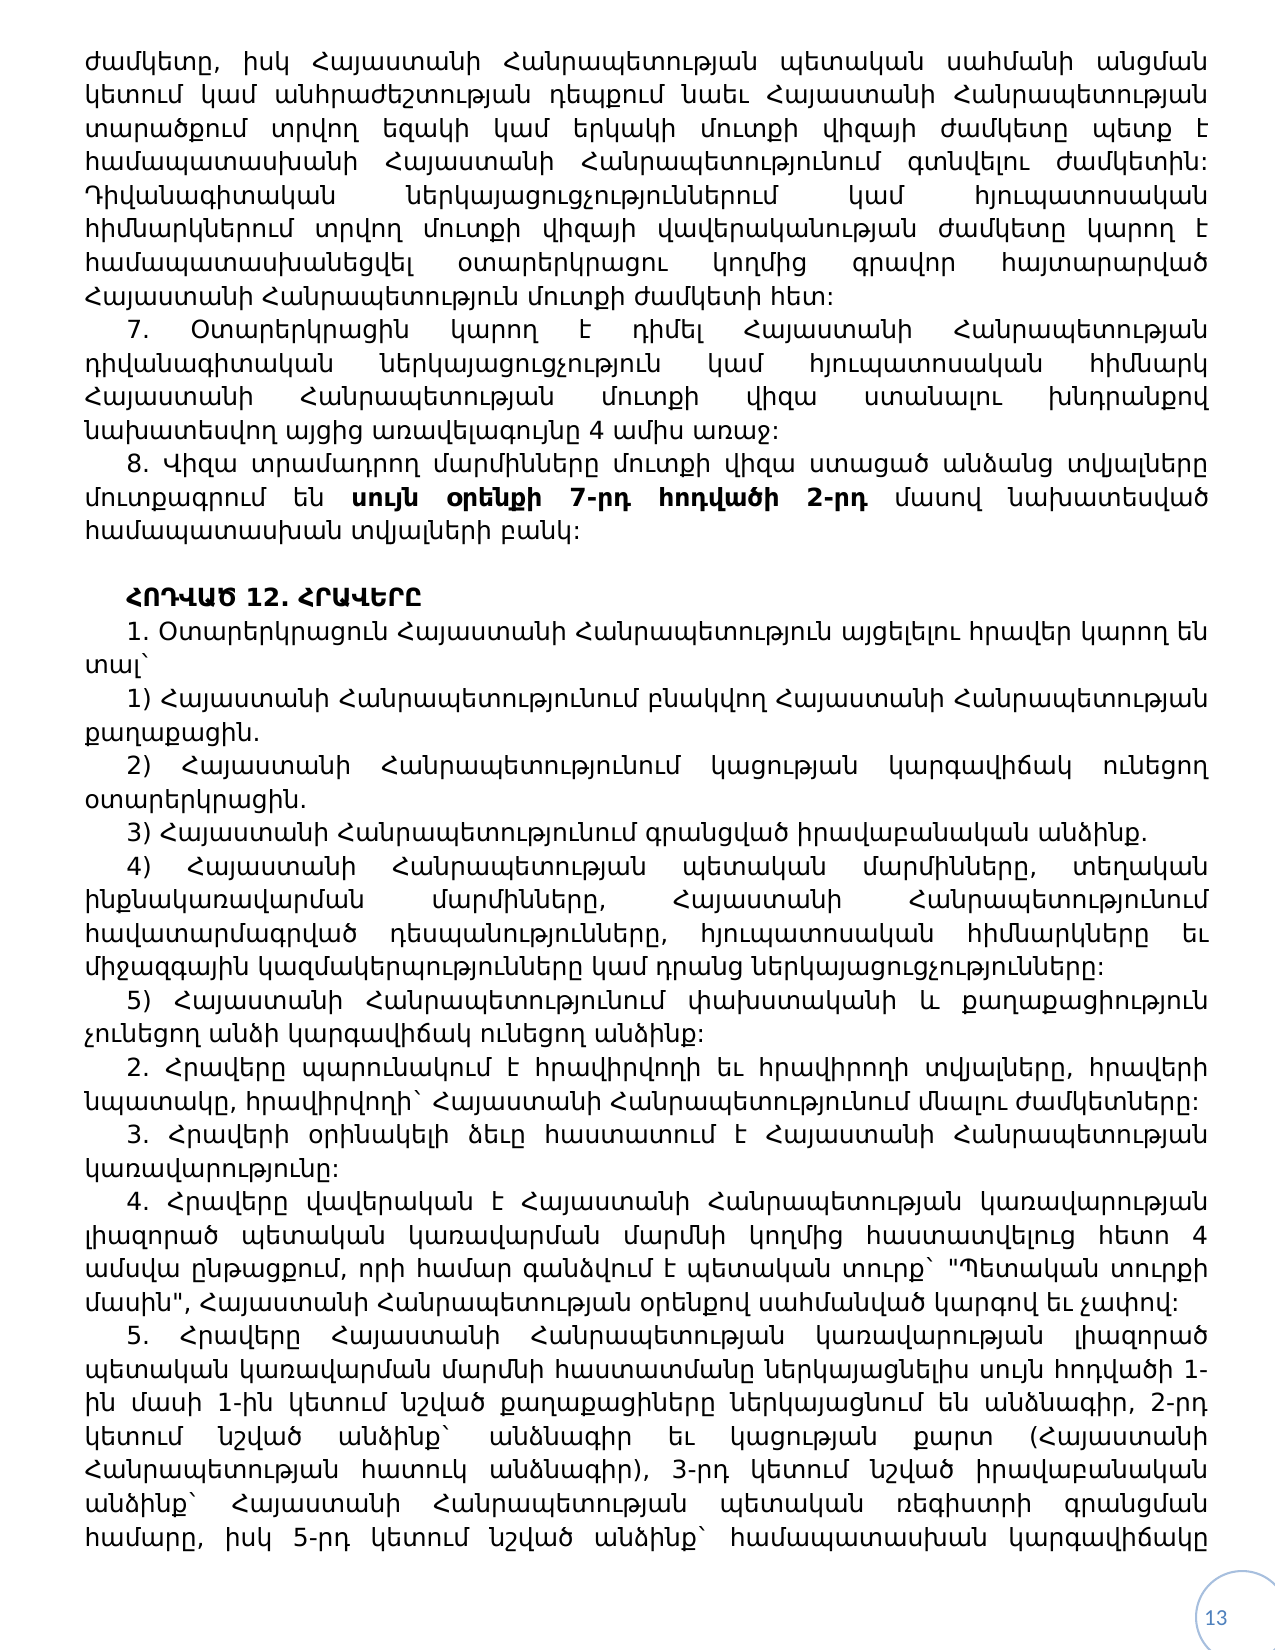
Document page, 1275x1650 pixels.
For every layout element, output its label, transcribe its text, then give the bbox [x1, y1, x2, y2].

text 4. Հրավերը վավերական է Հայաստանի Հանրապետության կառավարության լիազորած պետական կառավարման մարմնի կողմից հաստատվելուց հետո 4 ամսվա ընթացքում, որի համար գանձվում է պետական տուրք` "Պետական տուրքի մասին", Հայաստանի Հանրապետության օրենքով սահմանված կարգով եւ չափով: [84, 1187, 1209, 1317]
text 2. Հրավերը պարունակում է հրավիրվողի եւ հրավիրողի տվյալները, հրավերի նպատակը, հրավիրվողի` Հայաստանի Հանրապետությունում մնալու ժամկետները: [84, 1053, 1209, 1116]
text 8. Վիզա տրամադրող մարմինները մուտքի վիզա ստացած անձանց տվյալները մուտքագրում են սույն օրենքի 7-րդ հոդվածի 2-րդ մասով նախատեսված համապատասխան տվյալների բանկ: [84, 449, 1209, 546]
text 4) Հայաստանի Հանրապետության պետական մարմինները, տեղական ինքնակառավարման մարմինները, Հայաստանի Հանրապետությունում հավատարմագրված դեսպանությունները, հյուպատոսական հիմնարկները եւ միջազգային կազմակերպությունները կամ դրանց ներկայացուցչությունները: [84, 852, 1209, 982]
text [84, 1321, 1209, 1552]
text ՀՈԴՎԱԾ 12. ՀՐԱՎԵՐԸ [84, 583, 1209, 613]
text 1. Օտարերկրացուն Հայաստանի Հանրապետություն այցելելու հրավեր կարող են տալ` [84, 617, 1209, 680]
text 1) Հայաստանի Հանրապետությունում բնակվող Հայաստանի Հանրապետության քաղաքացին. [84, 684, 1209, 747]
text 3) Հայաստանի Հանրապետությունում գրանցված իրավաբանական անձինք. [84, 818, 1209, 847]
text 7. Օտարերկրացին կարող է դիմել Հայաստանի Հանրապետության դիվանագիտական ներկայացուցչություն կամ հյուպատոսական հիմնարկ Հայաստանի Հանրապետության մուտքի վիզա ստանալու խնդրանքով նախատեսվող այցից առավելագույնը 4 ամիս առաջ: [84, 315, 1209, 445]
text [84, 47, 1209, 311]
text 3. Հրավերի օրինակելի ձեւը հաստատում է Հայաստանի Հանրապետության կառավարությունը: [84, 1120, 1209, 1183]
text 5) Հայաստանի Հանրապետությունում փախստականի և քաղաքացիություն չունեցող անձի կարգավիճակ ունեցող անձինք: [84, 986, 1209, 1049]
text 2) Հայաստանի Հանրապետությունում կացության կարգավիճակ ունեցող օտարերկրացին. [84, 751, 1209, 814]
